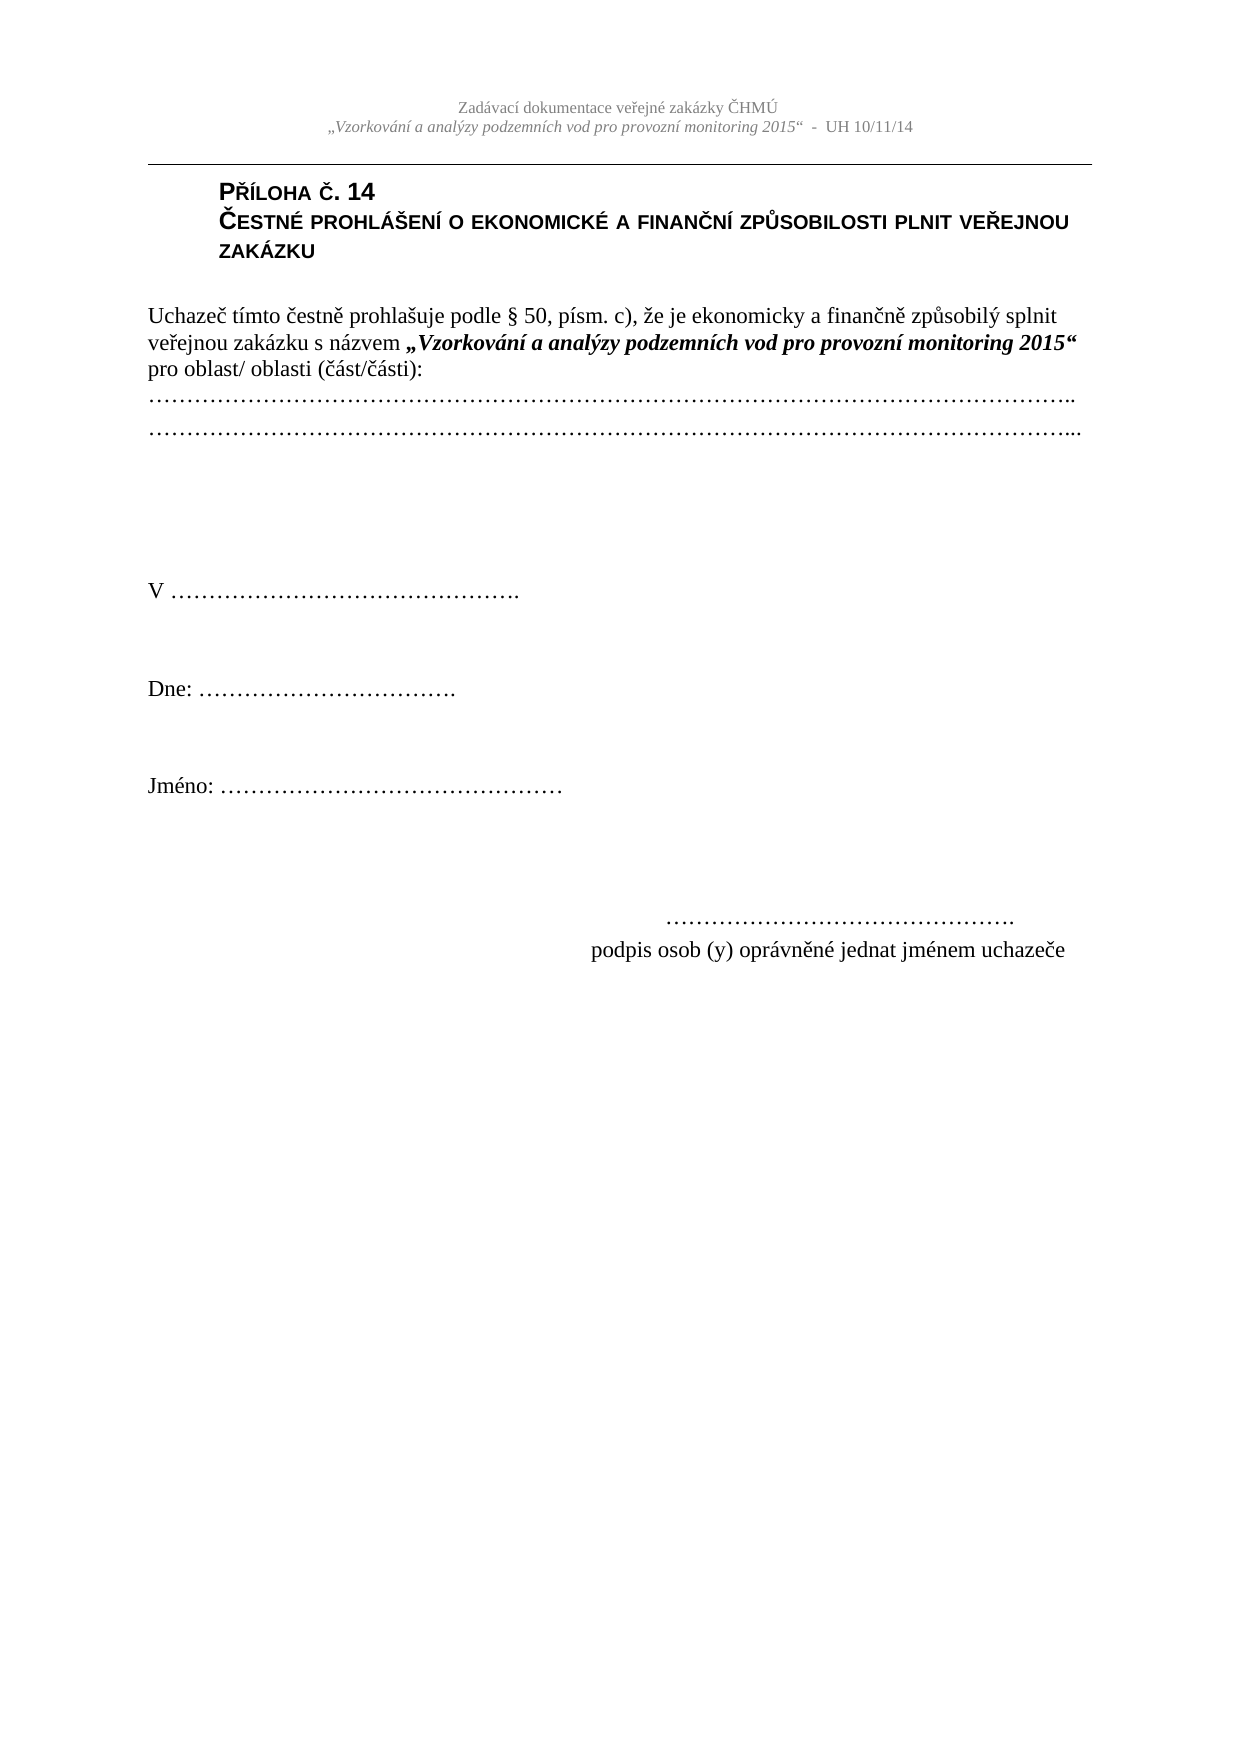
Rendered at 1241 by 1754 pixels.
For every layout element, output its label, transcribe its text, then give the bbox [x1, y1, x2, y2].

text ………………………………………. [148, 903, 1092, 929]
text Jméno: ……………………………………… [148, 773, 1092, 799]
text podpis osob (y) oprávněné jednat jménem uchazeče [148, 936, 1092, 962]
text …………………………………………………………………………………………………………... [148, 414, 1092, 440]
list Příloha č. 14 Čestné prohlášení o ekonomické a finanční způsobilosti plnit veřejnou zakázku [218, 177, 1092, 263]
text V ………………………………………. [148, 577, 1092, 603]
text Uchazeč tímto čestně prohlašuje podle § 50, písm. c), že je ekonomicky a finančně způsobilý splnit veřejnou zakázku s názvem „Vzorkování a analýzy podzemních vod pro provozní monitoring 2015“ pro oblast/ oblasti (část/části): ………………………………………………………………………………………………………….. [148, 302, 1092, 408]
text Dne: ……………………………. [148, 675, 1092, 701]
